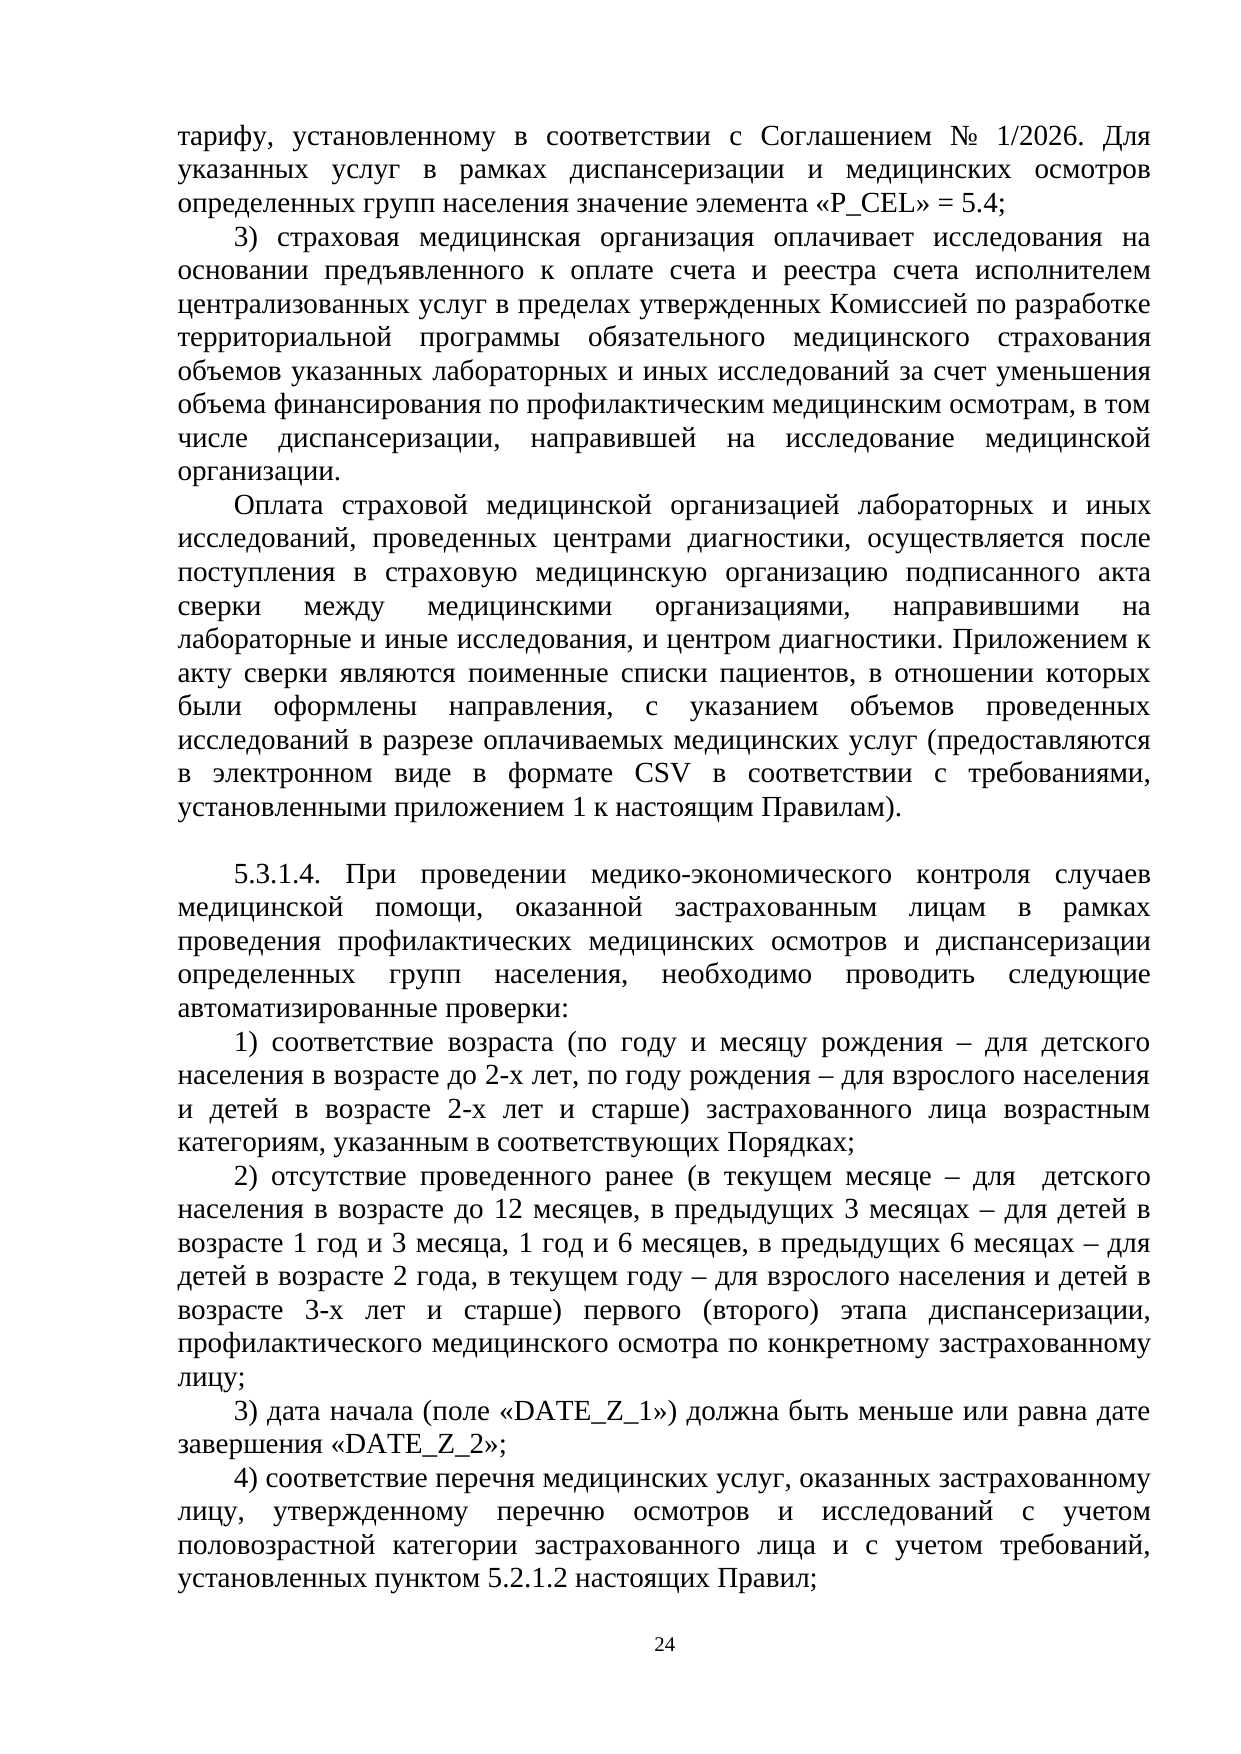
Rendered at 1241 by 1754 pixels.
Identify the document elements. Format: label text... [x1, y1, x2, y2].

text 4) соответствие перечня медицинских услуг, оказанных застрахованному лицу, утвержденному перечню осмотров и исследований с учетом половозрастной категории застрахованного лица и с учетом требований, установленных пунктом 5.2.1.2 настоящих Правил; [177, 1460, 1152, 1594]
text Оплата страховой медицинской организацией лабораторных и иных исследований, проведенных центрами диагностики, осуществляется после поступления в страховую медицинскую организацию подписанного акта сверки между медицинскими организациями, направившими на лабораторные и иные исследования, и центром диагностики. Приложением к акту сверки являются поименные списки пациентов, в отношении которых были оформлены направления, с указанием объемов проведенных исследований в разрезе оплачиваемых медицинских услуг (предоставляются в электронном виде в формате CSV в соответствии с требованиями, установленными приложением 1 к настоящим Правилам). [177, 487, 1152, 822]
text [177, 118, 1152, 219]
text 3) дата начала (поле «DATE_Z_1») должна быть меньше или равна дате завершения «DATE_Z_2»; [177, 1393, 1152, 1460]
text 2) отсутствие проведенного ранее (в текущем месяце – для детского населения в возрасте до 12 месяцев, в предыдущих 3 месяцах – для детей в возрасте 1 год и 3 месяца, 1 год и 6 месяцев, в предыдущих 6 месяцах – для детей в возрасте 2 года, в текущем году – для взрослого населения и детей в возрасте 3-х лет и старше) первого (второго) этапа диспансеризации, профилактического медицинского осмотра по конкретному застрахованному лицу; [177, 1158, 1152, 1393]
text 1) соответствие возраста (по году и месяцу рождения – для детского населения в возрасте до 2-х лет, по году рождения – для взрослого населения и детей в возрасте 2-х лет и старше) застрахованного лица возрастным категориям, указанным в соответствующих Порядках; [177, 1024, 1152, 1158]
text 5.3.1.4. При проведении медико-экономического контроля случаев медицинской помощи, оказанной застрахованным лицам в рамках проведения профилактических медицинских осмотров и диспансеризации определенных групп населения, необходимо проводить следующие автоматизированные проверки: [177, 856, 1152, 1024]
text 3) страховая медицинская организация оплачивает исследования на основании предъявленного к оплате счета и реестра счета исполнителем централизованных услуг в пределах утвержденных Комиссией по разработке территориальной программы обязательного медицинского страхования объемов указанных лабораторных и иных исследований за счет уменьшения объема финансирования по профилактическим медицинским осмотрам, в том числе диспансеризации, направившей на исследование медицинской организации. [177, 219, 1152, 487]
